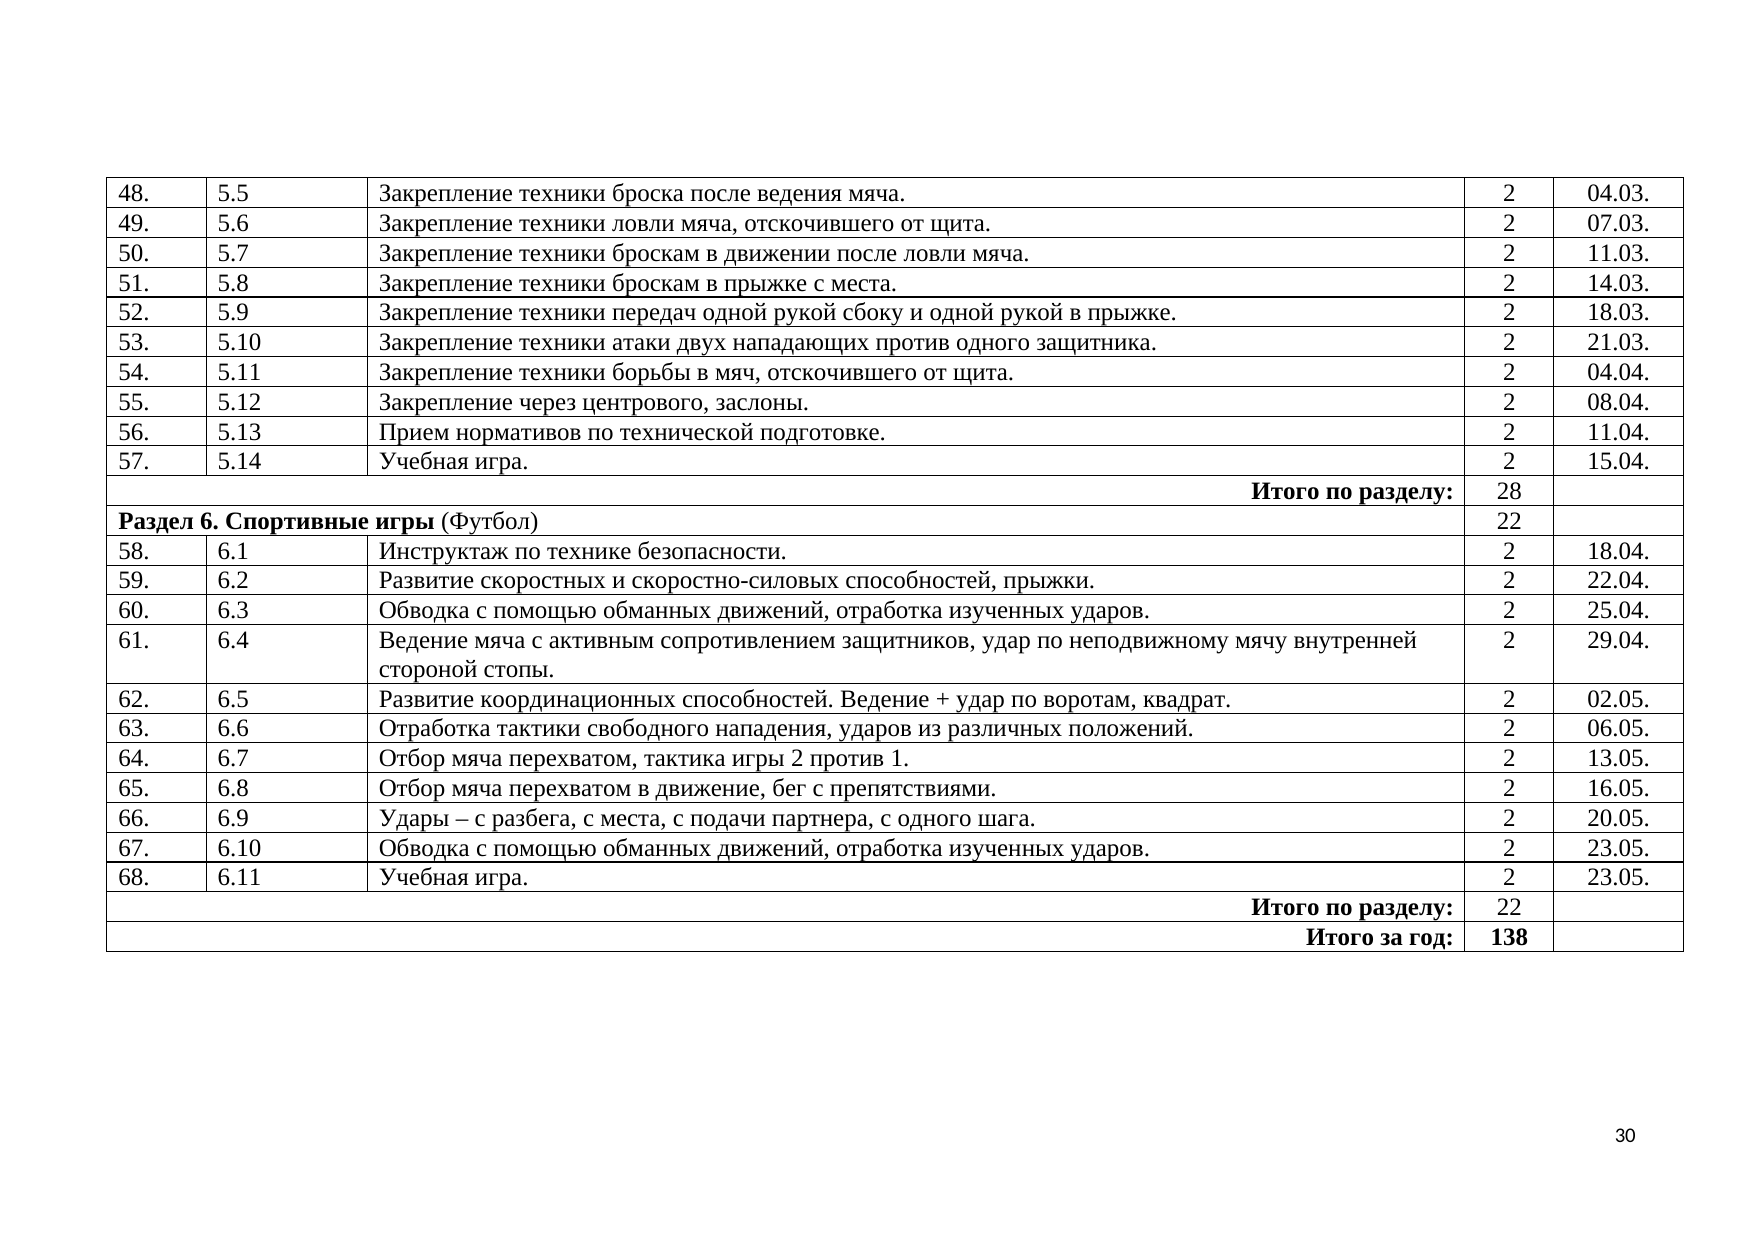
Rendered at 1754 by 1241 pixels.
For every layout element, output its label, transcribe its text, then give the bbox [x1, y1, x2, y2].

table_cell Итого за год: [107, 922, 1464, 951]
table_cell 53. [107, 327, 206, 356]
table_cell 2 [1465, 178, 1553, 207]
table_cell 2 [1465, 803, 1553, 832]
table_cell 2 [1465, 298, 1553, 326]
table_cell 6.6 [207, 714, 367, 742]
table_cell 2 [1465, 387, 1553, 416]
table_cell 5.14 [207, 446, 367, 475]
table_cell Прием нормативов по технической подготовке. [368, 417, 1464, 445]
table_cell 5.7 [207, 238, 367, 267]
table_cell 6.4 [207, 625, 367, 683]
table_cell 67. [107, 833, 206, 861]
table_cell 2 [1465, 327, 1553, 356]
table_cell 2 [1465, 238, 1553, 267]
table_cell 51. [107, 268, 206, 296]
table_cell 5.8 [207, 268, 367, 296]
table_cell 66. [107, 803, 206, 832]
table_cell 63. [107, 714, 206, 742]
table_cell 60. [107, 595, 206, 624]
table_cell 50. [107, 238, 206, 267]
table_cell 15.04. [1554, 446, 1683, 475]
table_cell 49. [107, 208, 206, 237]
table_cell Закрепление техники ловли мяча, отскочившего от щита. [368, 208, 1464, 237]
table_cell 28 [1465, 476, 1553, 505]
table_cell 6.2 [207, 566, 367, 594]
table_cell 54. [107, 357, 206, 386]
table_cell 68. [107, 863, 206, 891]
table_cell 29.04. [1554, 625, 1683, 683]
table_cell 02.05. [1554, 684, 1683, 712]
table_cell Учебная игра. [368, 863, 1464, 891]
table_cell 2 [1465, 863, 1553, 891]
table_cell 2 [1465, 714, 1553, 742]
table_cell 5.5 [207, 178, 367, 207]
table_cell 2 [1465, 208, 1553, 237]
table_cell 14.03. [1554, 268, 1683, 296]
table_cell 2 [1465, 268, 1553, 296]
table_cell Закрепление через центрового, заслоны. [368, 387, 1464, 416]
table_cell Развитие скоростных и скоростно-силовых способностей, прыжки. [368, 566, 1464, 594]
table_cell 61. [107, 625, 206, 683]
table_cell 08.04. [1554, 387, 1683, 416]
table_cell 48. [107, 178, 206, 207]
table_cell 58. [107, 536, 206, 564]
table_cell Закрепление техники броскам в движении после ловли мяча. [368, 238, 1464, 267]
table_cell Обводка с помощью обманных движений, отработка изученных ударов. [368, 595, 1464, 624]
table_cell 25.04. [1554, 595, 1683, 624]
table_cell 04.03. [1554, 178, 1683, 207]
table_cell Закрепление техники борьбы в мяч, отскочившего от щита. [368, 357, 1464, 386]
table_cell [1554, 922, 1683, 951]
table_cell 11.03. [1554, 238, 1683, 267]
table_cell Закрепление техники броскам в прыжке с места. [368, 268, 1464, 296]
table_cell Отбор мяча перехватом в движение, бег с препятствиями. [368, 773, 1464, 802]
table_cell 57. [107, 446, 206, 475]
table_cell 2 [1465, 743, 1553, 772]
table_cell Раздел 6. Спортивные игры (Футбол) [107, 506, 1464, 535]
table_cell 59. [107, 566, 206, 594]
table_cell 2 [1465, 625, 1553, 683]
table_cell 2 [1465, 536, 1553, 564]
table_cell Учебная игра. [368, 446, 1464, 475]
table_cell 6.1 [207, 536, 367, 564]
table_cell 2 [1465, 595, 1553, 624]
table_cell 56. [107, 417, 206, 445]
table_cell Отбор мяча перехватом, тактика игры 2 против 1. [368, 743, 1464, 772]
table_cell 6.10 [207, 833, 367, 861]
table_cell Отработка тактики свободного нападения, ударов из различных положений. [368, 714, 1464, 742]
table_cell Инструктаж по технике безопасности. [368, 536, 1464, 564]
table_cell 13.05. [1554, 743, 1683, 772]
table_cell 2 [1465, 684, 1553, 712]
table_cell 11.04. [1554, 417, 1683, 445]
table_cell 6.9 [207, 803, 367, 832]
table_cell 55. [107, 387, 206, 416]
table_cell 21.03. [1554, 327, 1683, 356]
table_cell 2 [1465, 357, 1553, 386]
table_cell 18.03. [1554, 298, 1683, 326]
table_cell Закрепление техники броска после ведения мяча. [368, 178, 1464, 207]
table_cell 138 [1465, 922, 1553, 951]
table_cell Закрепление техники передач одной рукой сбоку и одной рукой в прыжке. [368, 298, 1464, 326]
table_cell [1554, 506, 1683, 535]
table_cell 07.03. [1554, 208, 1683, 237]
table_cell [1554, 476, 1683, 505]
table_cell 6.8 [207, 773, 367, 802]
table_cell 5.13 [207, 417, 367, 445]
table_cell Обводка с помощью обманных движений, отработка изученных ударов. [368, 833, 1464, 861]
table_cell 6.3 [207, 595, 367, 624]
table_cell 2 [1465, 417, 1553, 445]
table_cell 2 [1465, 833, 1553, 861]
table_cell 2 [1465, 773, 1553, 802]
table_cell 6.7 [207, 743, 367, 772]
table_cell 6.11 [207, 863, 367, 891]
table_cell 2 [1465, 446, 1553, 475]
table_cell 6.5 [207, 684, 367, 712]
table_cell 22.04. [1554, 566, 1683, 594]
table_cell 22 [1465, 506, 1553, 535]
table_cell Ведение мяча с активным сопротивлением защитников, удар по неподвижному мячу внутренней стороной стопы. [368, 625, 1464, 683]
table_cell 04.04. [1554, 357, 1683, 386]
table_cell Итого по разделу: [107, 892, 1464, 921]
table_cell [1554, 892, 1683, 921]
table_cell 5.10 [207, 327, 367, 356]
table_cell 2 [1465, 566, 1553, 594]
table_cell 23.05. [1554, 833, 1683, 861]
table_cell 06.05. [1554, 714, 1683, 742]
table_cell 5.12 [207, 387, 367, 416]
table_cell 5.9 [207, 298, 367, 326]
table_cell 22 [1465, 892, 1553, 921]
table_cell 18.04. [1554, 536, 1683, 564]
table_cell Закрепление техники атаки двух нападающих против одного защитника. [368, 327, 1464, 356]
table_cell 65. [107, 773, 206, 802]
table_cell Развитие координационных способностей. Ведение + удар по воротам, квадрат. [368, 684, 1464, 712]
table_cell 5.11 [207, 357, 367, 386]
table_cell Удары – с разбега, с места, с подачи партнера, с одного шага. [368, 803, 1464, 832]
table_cell 20.05. [1554, 803, 1683, 832]
table_cell 52. [107, 298, 206, 326]
table_cell 64. [107, 743, 206, 772]
table_cell 5.6 [207, 208, 367, 237]
table_cell 16.05. [1554, 773, 1683, 802]
table_cell 62. [107, 684, 206, 712]
table_cell Итого по разделу: [107, 476, 1464, 505]
table_cell 23.05. [1554, 863, 1683, 891]
